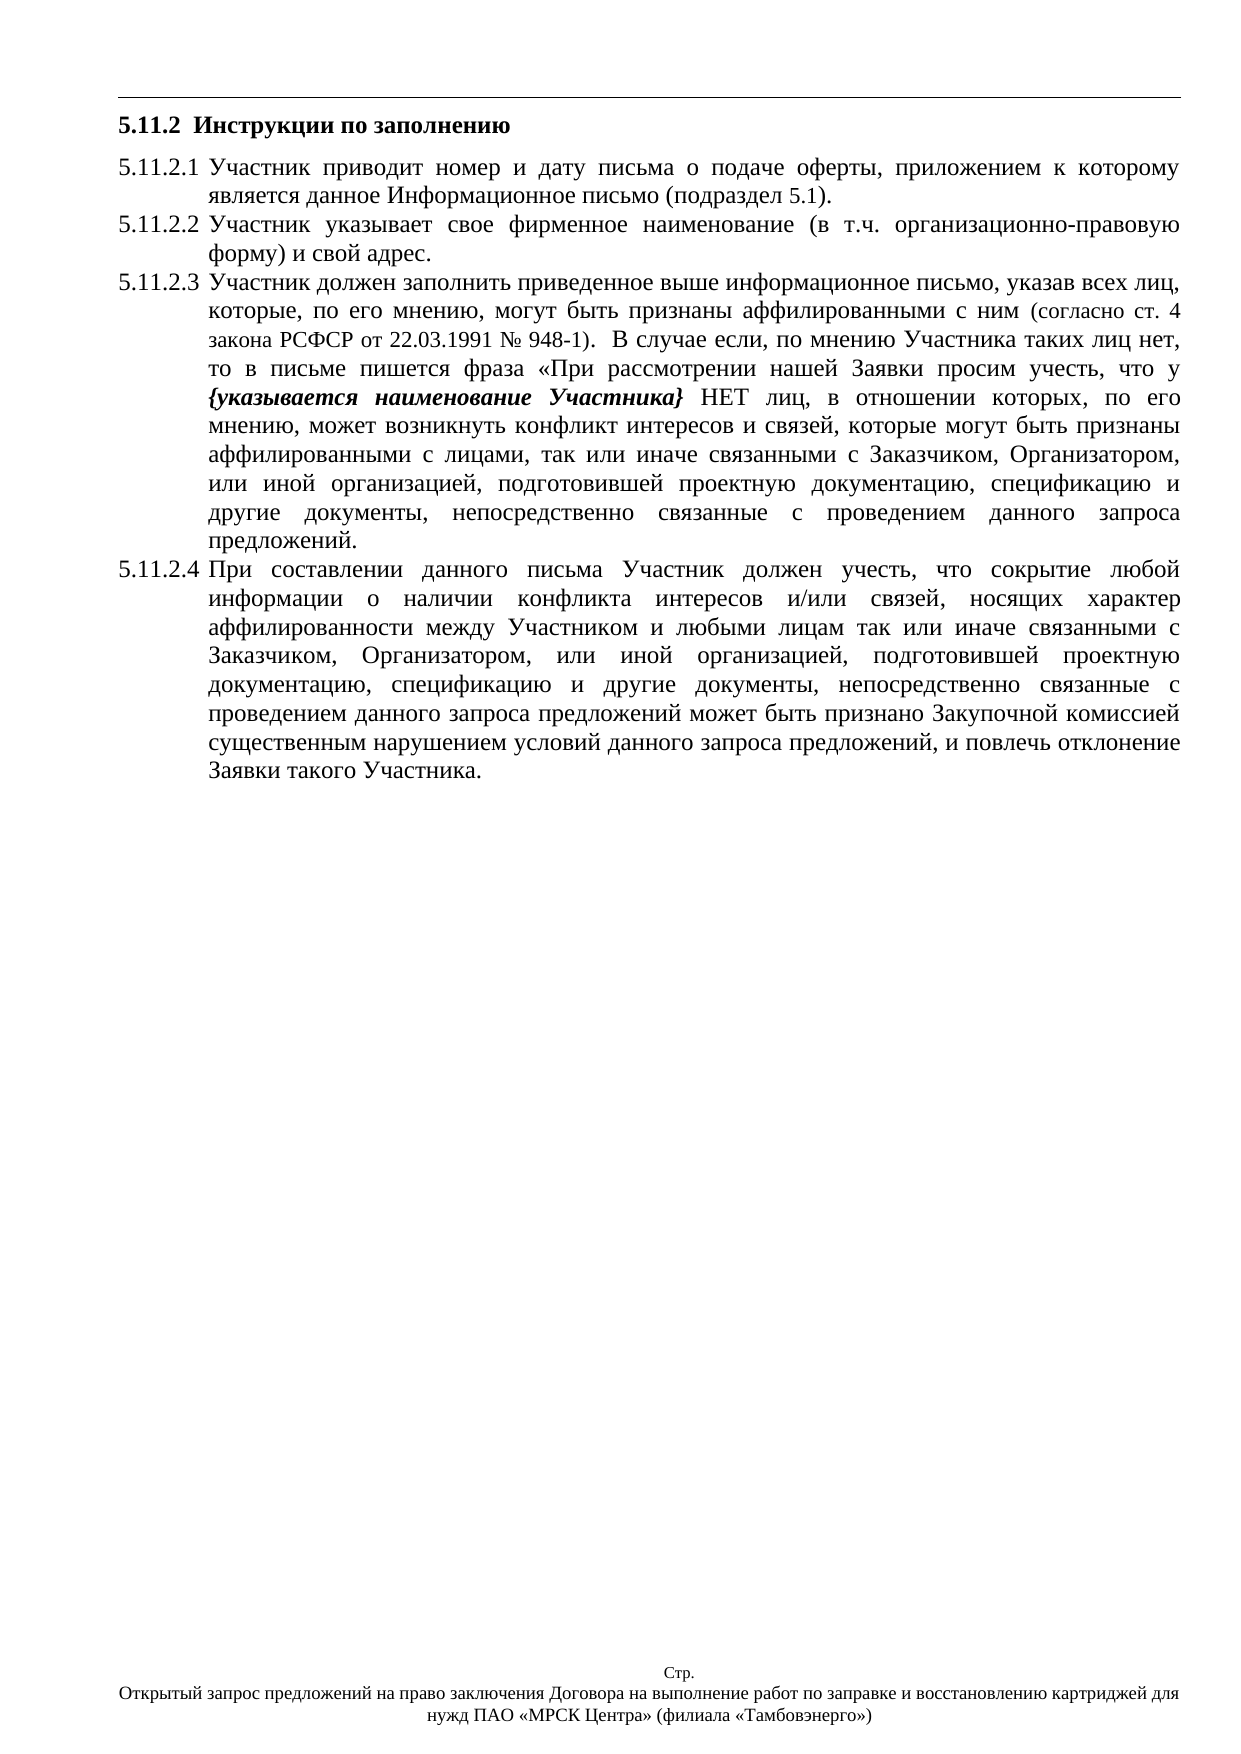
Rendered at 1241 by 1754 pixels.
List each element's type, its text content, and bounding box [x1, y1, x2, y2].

list Участник указывает свое фирменное наименование (в т.ч. организационно-правовую форму) и свой адрес. [118, 209, 1181, 267]
subtitle Инструкции по заполнению [118, 111, 1181, 139]
list При составлении данного письма Участник должен учесть, что сокрытие любой информации о наличии конфликта интересов и/или связей, носящих характер аффилированности между Участником и любыми лицам так или иначе связанными с Заказчиком, Организатором, или иной организацией, подготовившей проектную документацию, спецификацию и другие документы, непосредственно связанные с проведением данного запроса предложений может быть признано Закупочной комиссией существенным нарушением условий данного запроса предложений, и повлечь отклонение Заявки такого Участника. [118, 554, 1181, 784]
list Участник должен заполнить приведенное выше информационное письмо, указав всех лиц, которые, по его мнению, могут быть признаны аффилированными с ним (согласно ст. 4 закона РСФСР от 22.03.1991 № 948-1). В случае если, по мнению Участника таких лиц нет, то в письме пишется фраза «При рассмотрении нашей Заявки просим учесть, что у {указывается наименование Участника} НЕТ лиц, в отношении которых, по его мнению, может возникнуть конфликт интересов и связей, которые могут быть признаны аффилированными с лицами, так или иначе связанными с Заказчиком, Организатором, или иной организацией, подготовившей проектную документацию, спецификацию и другие документы, непосредственно связанные с проведением данного запроса предложений. [118, 267, 1181, 554]
list Участник приводит номер и дату письма о подаче оферты, приложением к которому является данное Информационное письмо (подраздел 5.1). [118, 152, 1181, 209]
